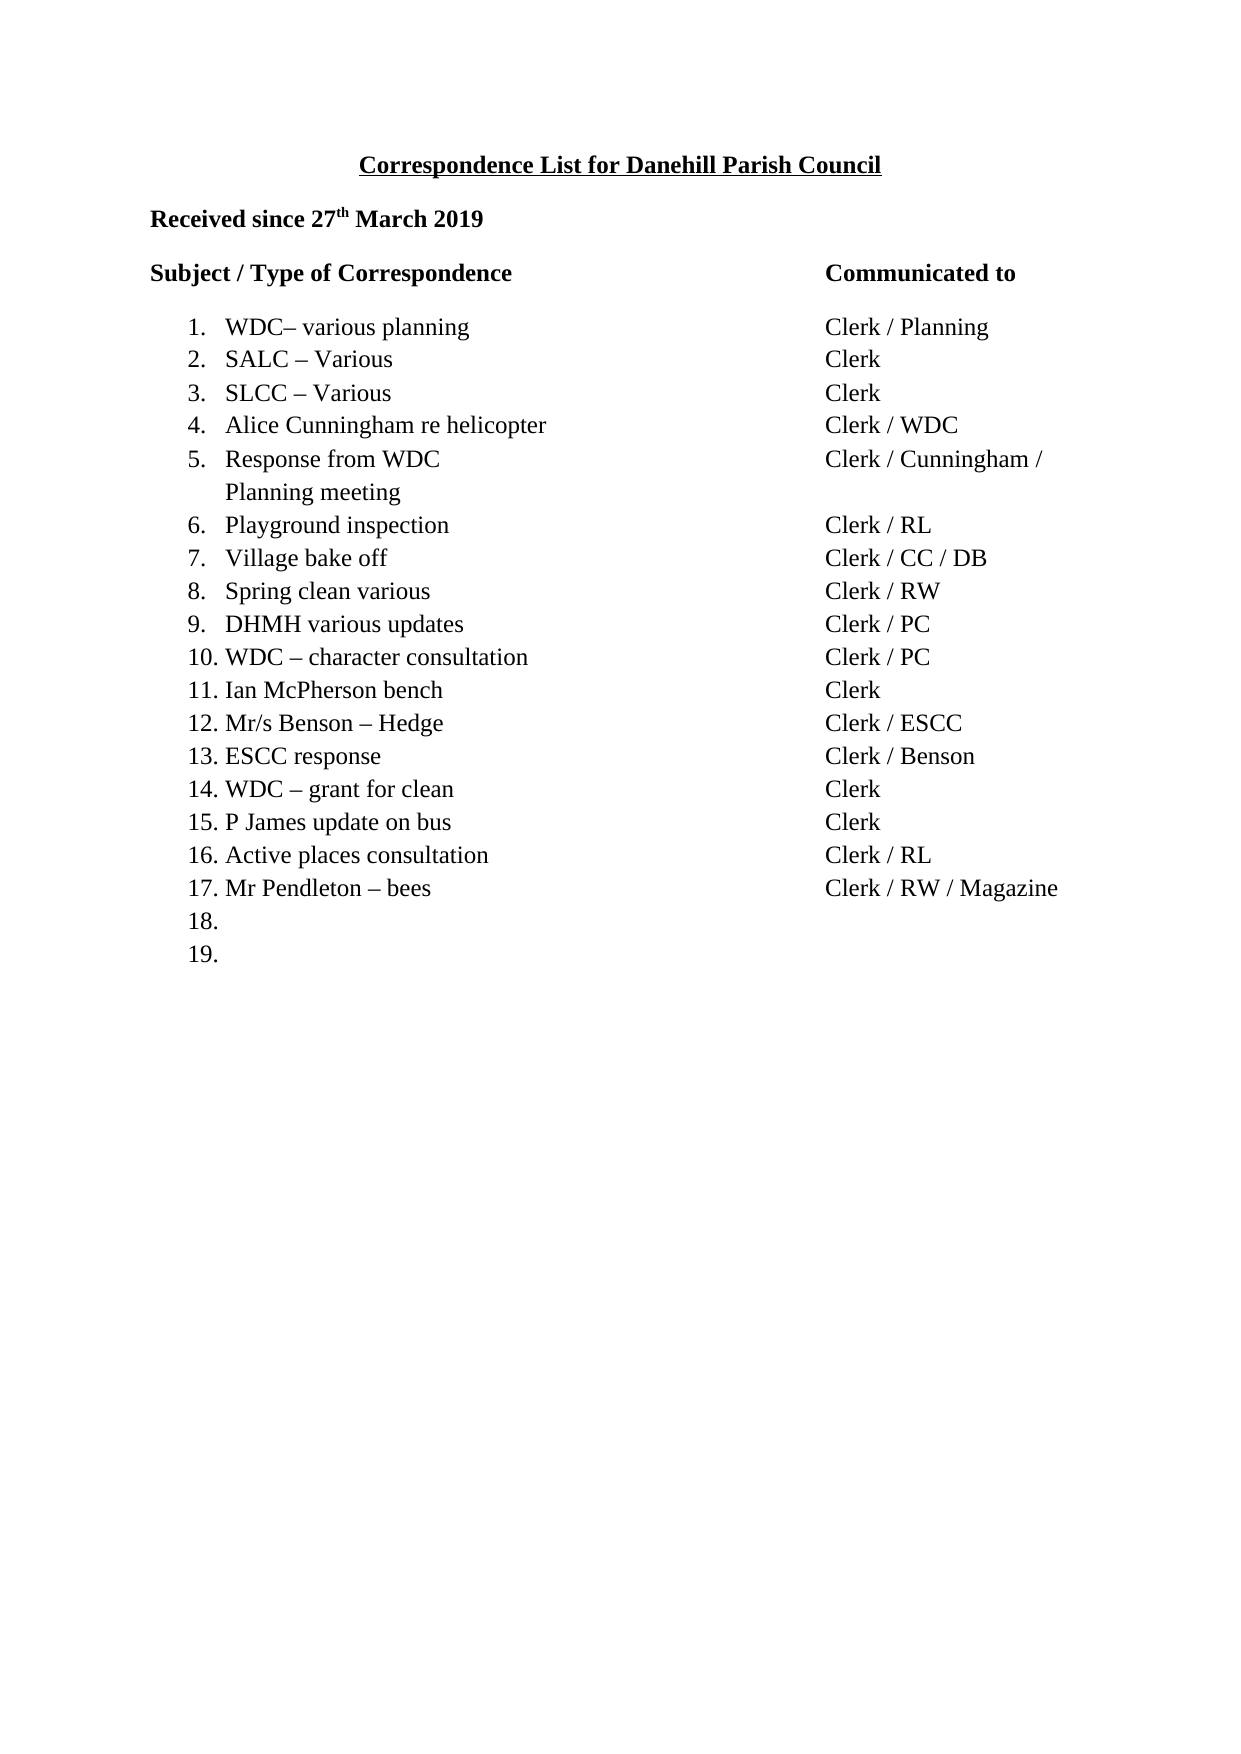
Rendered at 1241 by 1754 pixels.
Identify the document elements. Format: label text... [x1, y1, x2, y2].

list SLCC – Various Clerk [187, 378, 1090, 406]
list WDC – character consultation Clerk / PC [187, 642, 1090, 671]
list ESCC response Clerk / Benson [187, 741, 1090, 769]
list Active places consultation Clerk / RL [187, 840, 1090, 869]
list DHMH various updates Clerk / PC [187, 609, 1090, 637]
list Playground inspection Clerk / RL [187, 510, 1090, 538]
list P James update on bus Clerk [187, 807, 1090, 836]
list WDC – grant for clean Clerk [187, 774, 1090, 803]
text Received since 27th March 2019 [150, 204, 1090, 233]
list SALC – Various Clerk [187, 344, 1090, 373]
list Mr Pendleton – bees Clerk / RW / Magazine [187, 873, 1090, 902]
list Ian McPherson bench Clerk [187, 675, 1090, 703]
text Correspondence List for Danehill Parish Council [150, 150, 1090, 179]
list Mr/s Benson – Hedge Clerk / ESCC [187, 708, 1090, 737]
text Subject / Type of Correspondence Communicated to [150, 258, 1090, 286]
list WDC– various planning Clerk / Planning [187, 312, 1090, 340]
list Response from WDC Clerk / Cunningham / Planning meeting [187, 444, 1090, 505]
list Spring clean various Clerk / RW [187, 576, 1090, 604]
list Alice Cunningham re helicopter Clerk / WDC [187, 411, 1090, 439]
list Village bake off Clerk / CC / DB [187, 543, 1090, 571]
